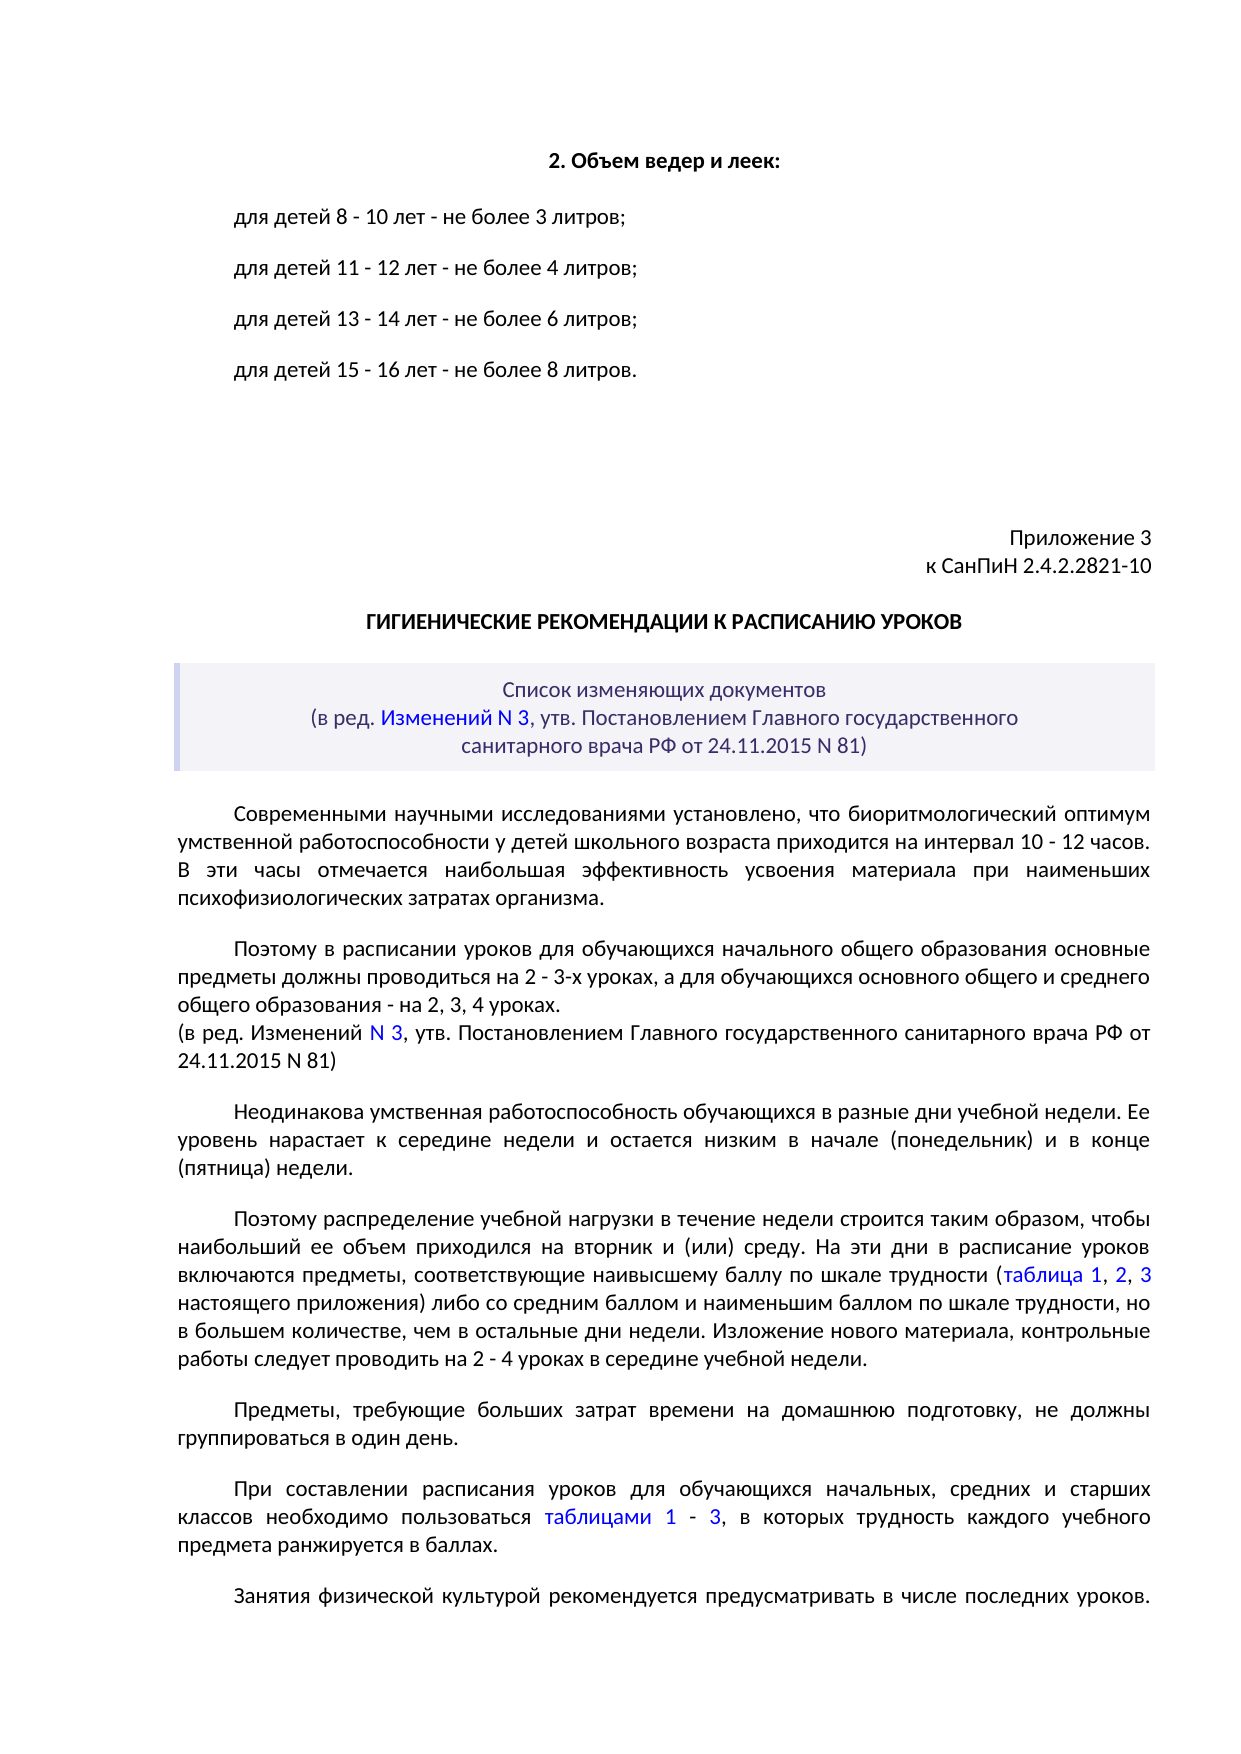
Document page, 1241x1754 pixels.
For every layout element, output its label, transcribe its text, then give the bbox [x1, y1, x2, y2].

text к СанПиН 2.4.2.2821-10 [177, 551, 1152, 579]
title ГИГИЕНИЧЕСКИЕ РЕКОМЕНДАЦИИ К РАСПИСАНИЮ УРОКОВ [177, 607, 1152, 635]
text Поэтому распределение учебной нагрузки в течение недели строится таким образом, чтобы наибольший ее объем приходился на вторник и (или) среду. На эти дни в расписание уроков включаются предметы, соответствующие наивысшему баллу по шкале трудности (таблица 1, 2, 3 настоящего приложения) либо со средним баллом и наименьшим баллом по шкале трудности, но в большем количестве, чем в остальные дни недели. Изложение нового материала, контрольные работы следует проводить на 2 - 4 уроках в середине учебной недели. [177, 1204, 1152, 1372]
text (в ред. Изменений N 3, утв. Постановлением Главного государственного санитарного врача РФ от 24.11.2015 N 81) [177, 1018, 1152, 1074]
text Поэтому в расписании уроков для обучающихся начального общего образования основные предметы должны проводиться на 2 - 3-х уроках, а для обучающихся основного общего и среднего общего образования - на 2, 3, 4 уроках. [177, 934, 1152, 1018]
title 2. Объем ведер и леек: [177, 146, 1152, 174]
text При составлении расписания уроков для обучающихся начальных, средних и старших классов необходимо пользоваться таблицами 1 - 3, в которых трудность каждого учебного предмета ранжируется в баллах. [177, 1474, 1152, 1558]
text для детей 11 - 12 лет - не более 4 литров; [177, 253, 1152, 281]
text Современными научными исследованиями установлено, что биоритмологический оптимум умственной работоспособности у детей школьного возраста приходится на интервал 10 - 12 часов. В эти часы отмечается наибольшая эффективность усвоения материала при наименьших психофизиологических затратах организма. [177, 799, 1152, 911]
text Неодинакова умственная работоспособность обучающихся в разные дни учебной недели. Ее уровень нарастает к середине недели и остается низким в начале (понедельник) и в конце (пятница) недели. [177, 1097, 1152, 1181]
table_header Список изменяющих документов (в ред. Изменений N 3, утв. Постановлением Главного государственного санитарного врача РФ от 24.11.2015 N 81) [180, 663, 1149, 771]
text для детей 8 - 10 лет - не более 3 литров; [177, 202, 1152, 230]
text Предметы, требующие больших затрат времени на домашнюю подготовку, не должны группироваться в один день. [177, 1395, 1152, 1451]
text Приложение 3 [177, 523, 1152, 551]
text для детей 15 - 16 лет - не более 8 литров. [177, 355, 1152, 383]
text для детей 13 - 14 лет - не более 6 литров; [177, 304, 1152, 332]
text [177, 1581, 1152, 1609]
